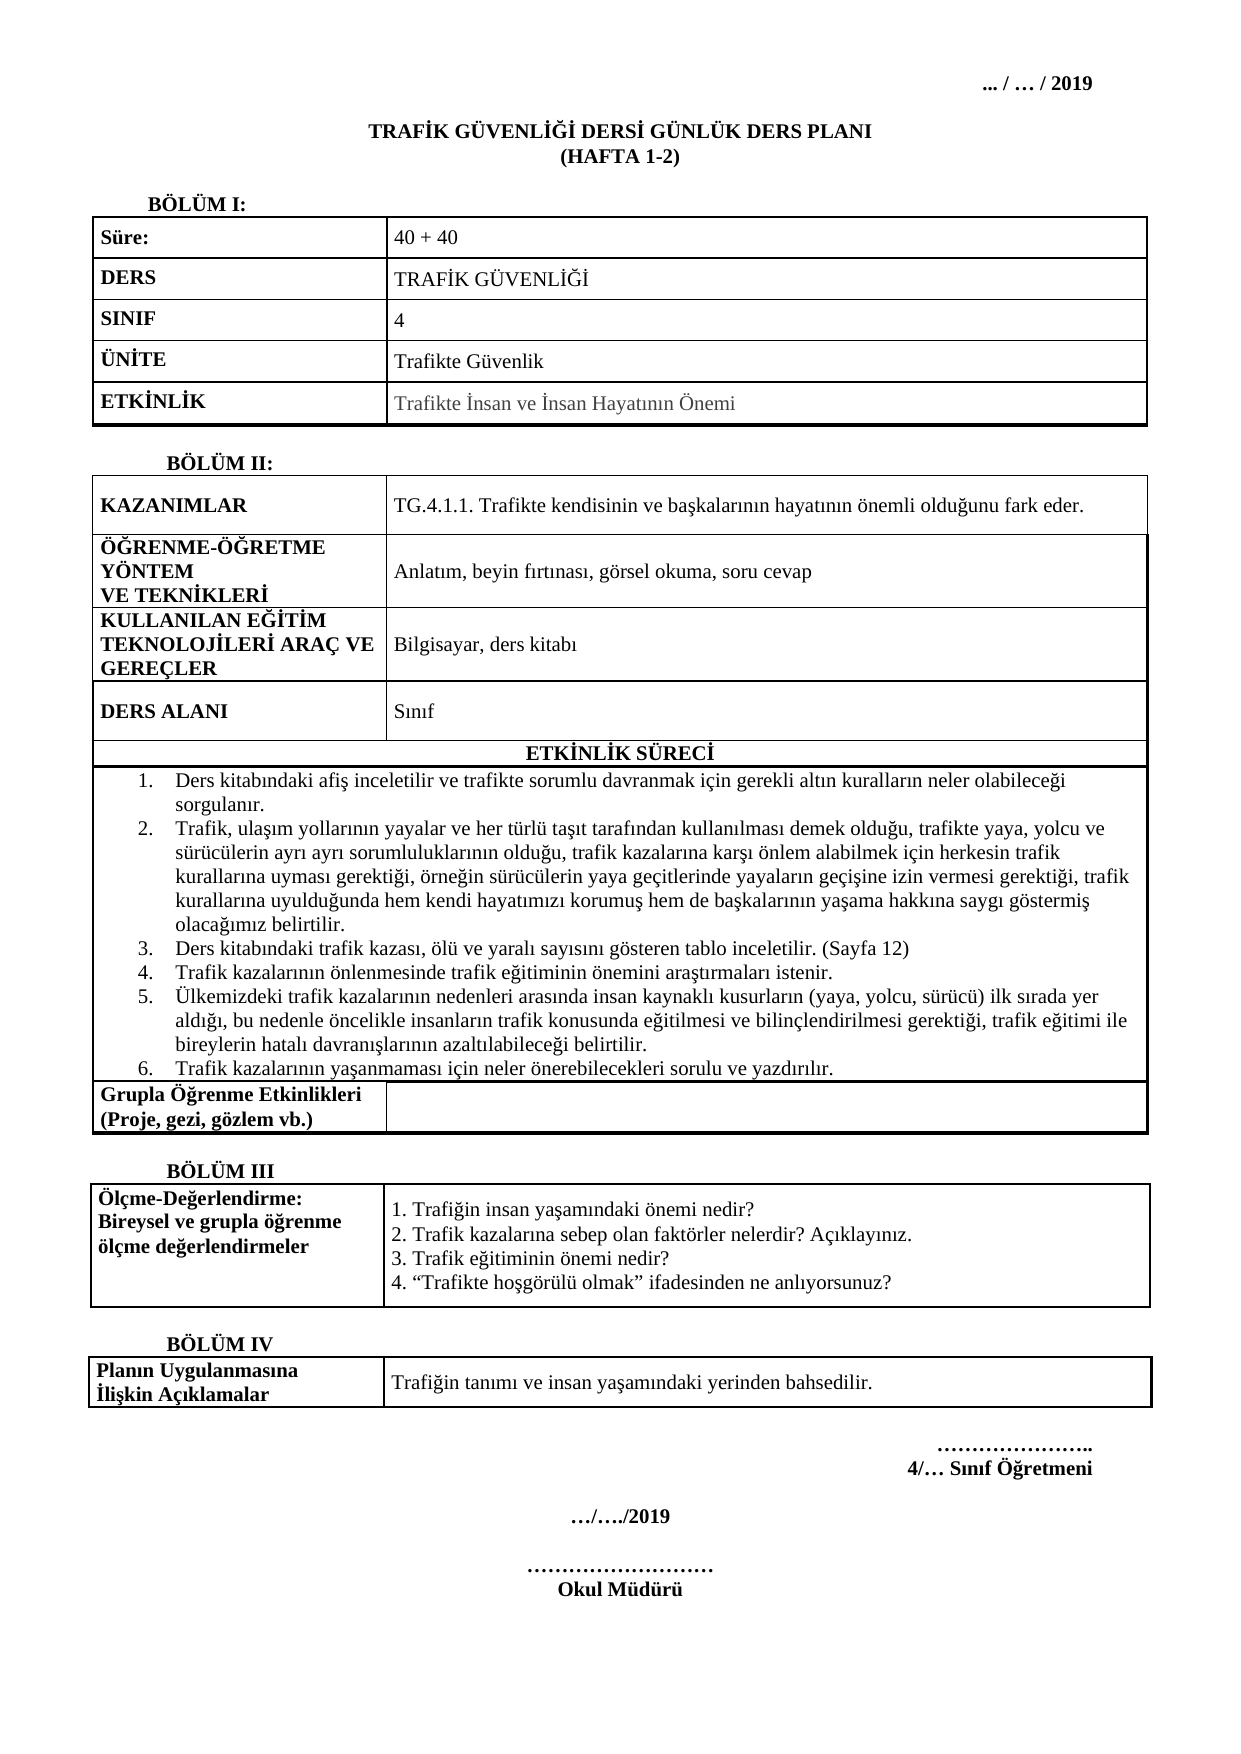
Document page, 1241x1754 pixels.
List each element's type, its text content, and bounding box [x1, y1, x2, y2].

table_cell Trafikte Güvenlik [388, 341, 1146, 381]
table_header 1. Trafiğin insan yaşamındaki önemi nedir? 2. Trafik kazalarına sebep olan faktörler nelerdir? Açıklayınız. 3. Trafik eğitiminin önemi nedir? 4. “Trafikte hoşgörülü olmak” ifadesinden ne anlıyorsunuz? [385, 1185, 1149, 1306]
subtitle BÖLÜM IV [148, 1332, 1092, 1356]
table_header Ölçme-Değerlendirme: Bireysel ve grupla öğrenme ölçme değerlendirmeler [92, 1185, 383, 1306]
table_cell DERS [94, 259, 386, 298]
table_cell Bilgisayar, ders kitabı [387, 608, 1146, 680]
table_cell [387, 1083, 1146, 1131]
table_header KAZANIMLAR [93, 476, 386, 534]
table_header Trafiğin tanımı ve insan yaşamındaki yerinden bahsedilir. [385, 1358, 1150, 1406]
table_cell ÖĞRENME-ÖĞRETME YÖNTEM VE TEKNİKLERİ [93, 535, 386, 607]
subtitle BÖLÜM III [148, 1159, 1092, 1183]
table_cell TRAFİK GÜVENLİĞİ [388, 259, 1146, 298]
text ………………….. [148, 1432, 1092, 1456]
text ……………………… [148, 1553, 1092, 1577]
table_cell Sınıf [387, 682, 1146, 740]
table_cell ETKİNLİK SÜRECİ [94, 741, 1146, 765]
text 4/… Sınıf Öğretmeni [148, 1456, 1092, 1480]
text BÖLÜM II: [148, 451, 1092, 475]
text Okul Müdürü [148, 1577, 1092, 1601]
table_header Planın Uygulanmasına İlişkin Açıklamalar [90, 1358, 383, 1406]
text ... / … / 2019 [148, 71, 1092, 95]
table_cell SINIF [94, 300, 386, 340]
table_cell 4 [388, 300, 1146, 340]
text (HAFTA 1-2) [148, 143, 1092, 168]
table_cell KULLANILAN EĞİTİM TEKNOLOJİLERİ ARAÇ VE GEREÇLER [93, 608, 386, 680]
table_cell Grupla Öğrenme Etkinlikleri (Proje, gezi, gözlem vb.) [94, 1082, 386, 1131]
table_cell ÜNİTE [94, 341, 386, 381]
table_cell ETKİNLİK [94, 383, 386, 422]
text TRAFİK GÜVENLİĞİ DERSİ GÜNLÜK DERS PLANI [148, 119, 1092, 143]
table_header Süre: [94, 218, 386, 257]
text …/…./2019 [148, 1504, 1092, 1528]
table_header TG.4.1.1. Trafikte kendisinin ve başkalarının hayatının önemli olduğunu fark eder. [387, 476, 1147, 534]
table_cell DERS ALANI [94, 682, 386, 740]
table_cell Anlatım, beyin fırtınası, görsel okuma, soru cevap [387, 535, 1146, 607]
table_cell Ders kitabındaki afiş inceletilir ve trafikte sorumlu davranmak için gerekli altın kuralların neler olabileceği sorgulanır. Trafik, ulaşım yollarının yayalar ve her türlü taşıt tarafından kullanılması demek olduğu, trafikte yaya, yolcu ve sürücülerin ayrı ayrı sorumluluklarının olduğu, trafik kazalarına karşı önlem alabilmek için herkesin trafik kurallarına uyması gerektiği, örneğin sürücülerin yaya geçitlerinde yayaların geçişine izin vermesi gerektiği, trafik kurallarına uyulduğunda hem kendi hayatımızı korumuş hem de başkalarının yaşama hakkına saygı göstermiş olacağımız belirtilir. Ders kitabındaki trafik kazası, ölü ve yaralı sayısını gösteren tablo inceletilir. (Sayfa 12) Trafik kazalarının önlenmesinde trafik eğitiminin önemini araştırmaları istenir. Ülkemizdeki trafik kazalarının nedenleri arasında insan kaynaklı kusurların (yaya, yolcu, sürücü) ilk sırada yer aldığı, bu nedenle öncelikle insanların trafik konusunda eğitilmesi ve bilinçlendirilmesi gerektiği, trafik eğitimi ile bireylerin hatalı davranışlarının azaltılabileceği belirtilir. Trafik kazalarının yaşanmaması için neler önerebilecekleri sorulu ve yazdırılır. [94, 768, 1146, 1080]
table_header 40 + 40 [388, 218, 1146, 257]
table_cell Trafikte İnsan ve İnsan Hayatının Önemi [388, 383, 1146, 422]
text BÖLÜM I: [148, 192, 1092, 216]
